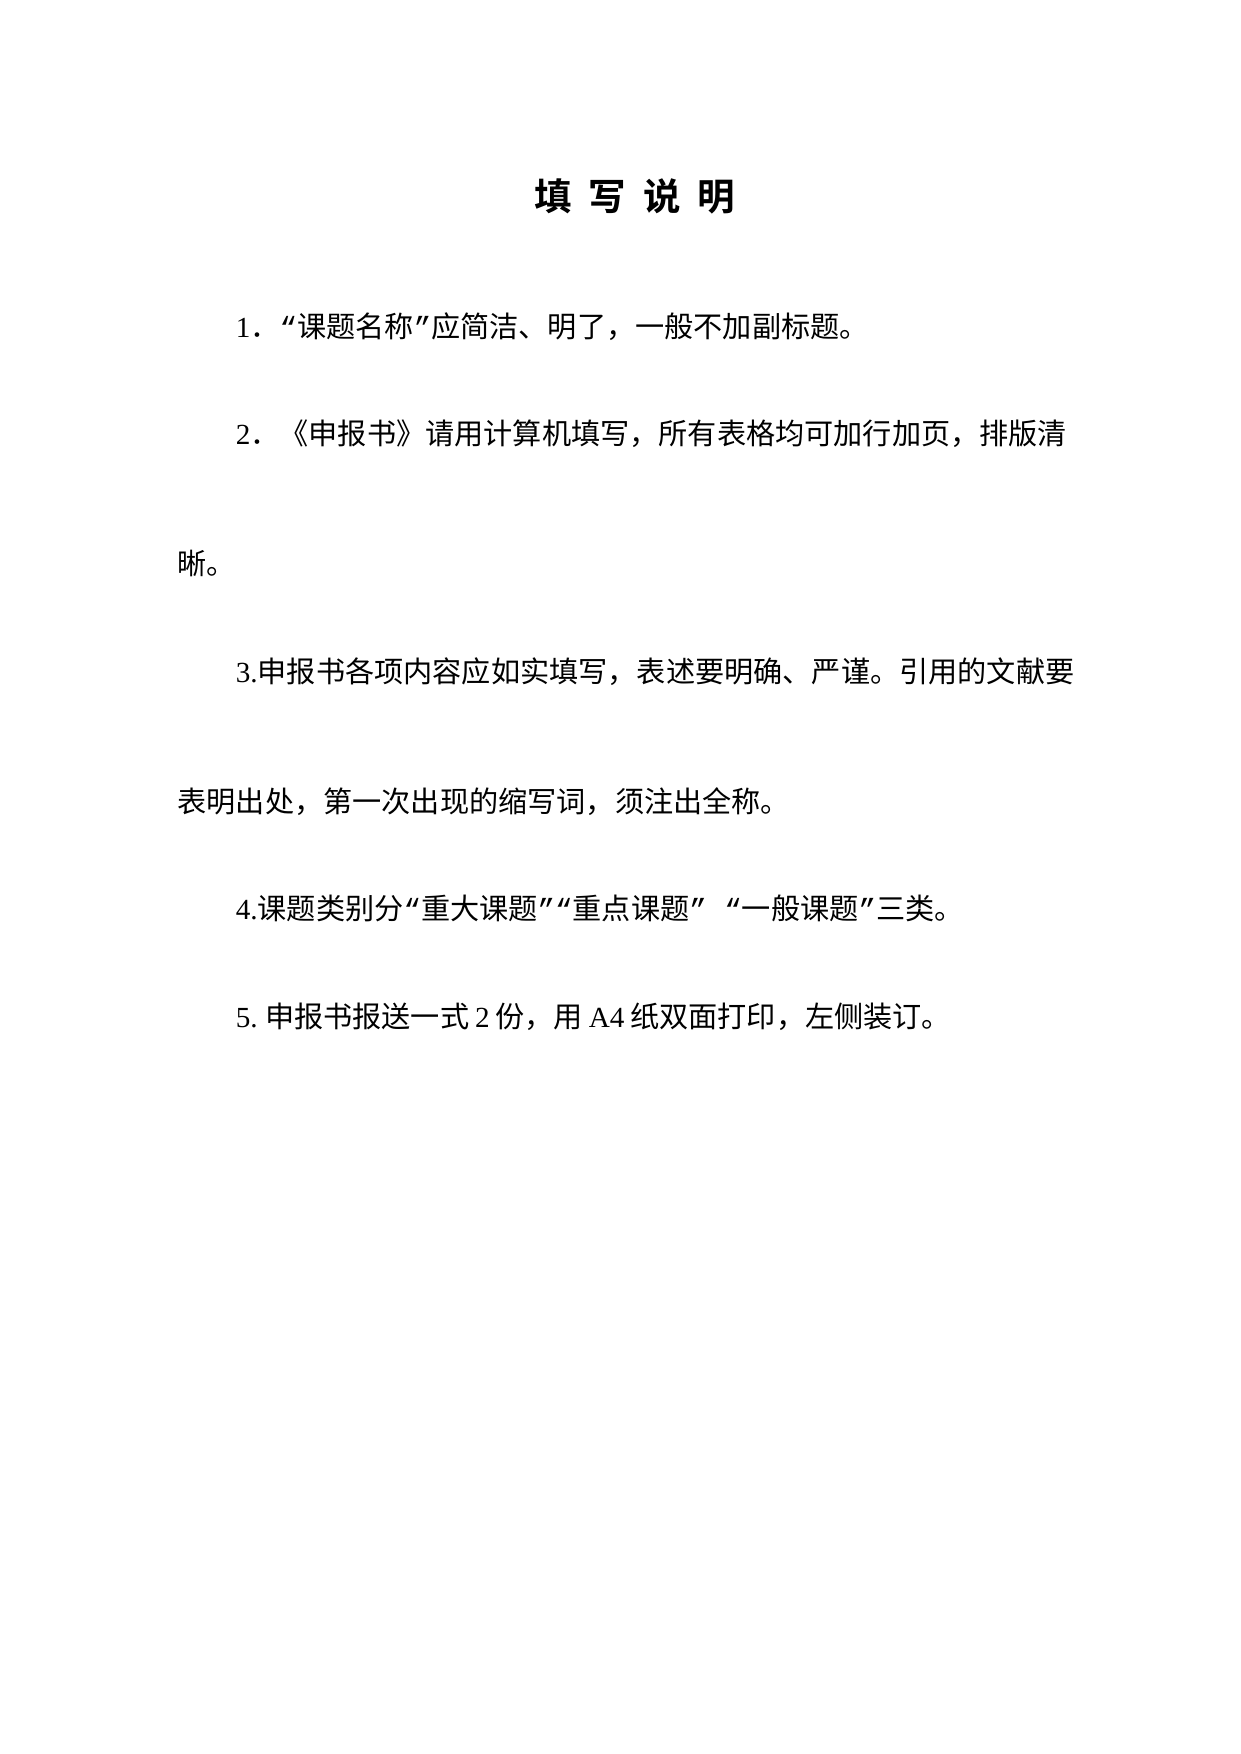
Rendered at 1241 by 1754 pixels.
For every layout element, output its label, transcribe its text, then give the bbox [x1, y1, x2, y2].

text 5. 申报书报送一式2份，用A4纸双面打印，左侧装订。 [177, 982, 1092, 1047]
text 2．《申报书》请用计算机填写，所有表格均可加行加页，排版清晰。 [177, 399, 1092, 594]
text 1．“课题名称”应简洁、明了，一般不加副标题。 [177, 292, 1092, 357]
text 填 写 说 明 [177, 162, 1092, 227]
text 4.课题类别分“重大课题”“重点课题” “一般课题”三类。 [177, 874, 1240, 939]
text 3.申报书各项内容应如实填写，表述要明确、严谨。引用的文献要表明出处，第一次出现的缩写词，须注出全称。 [177, 637, 1092, 832]
